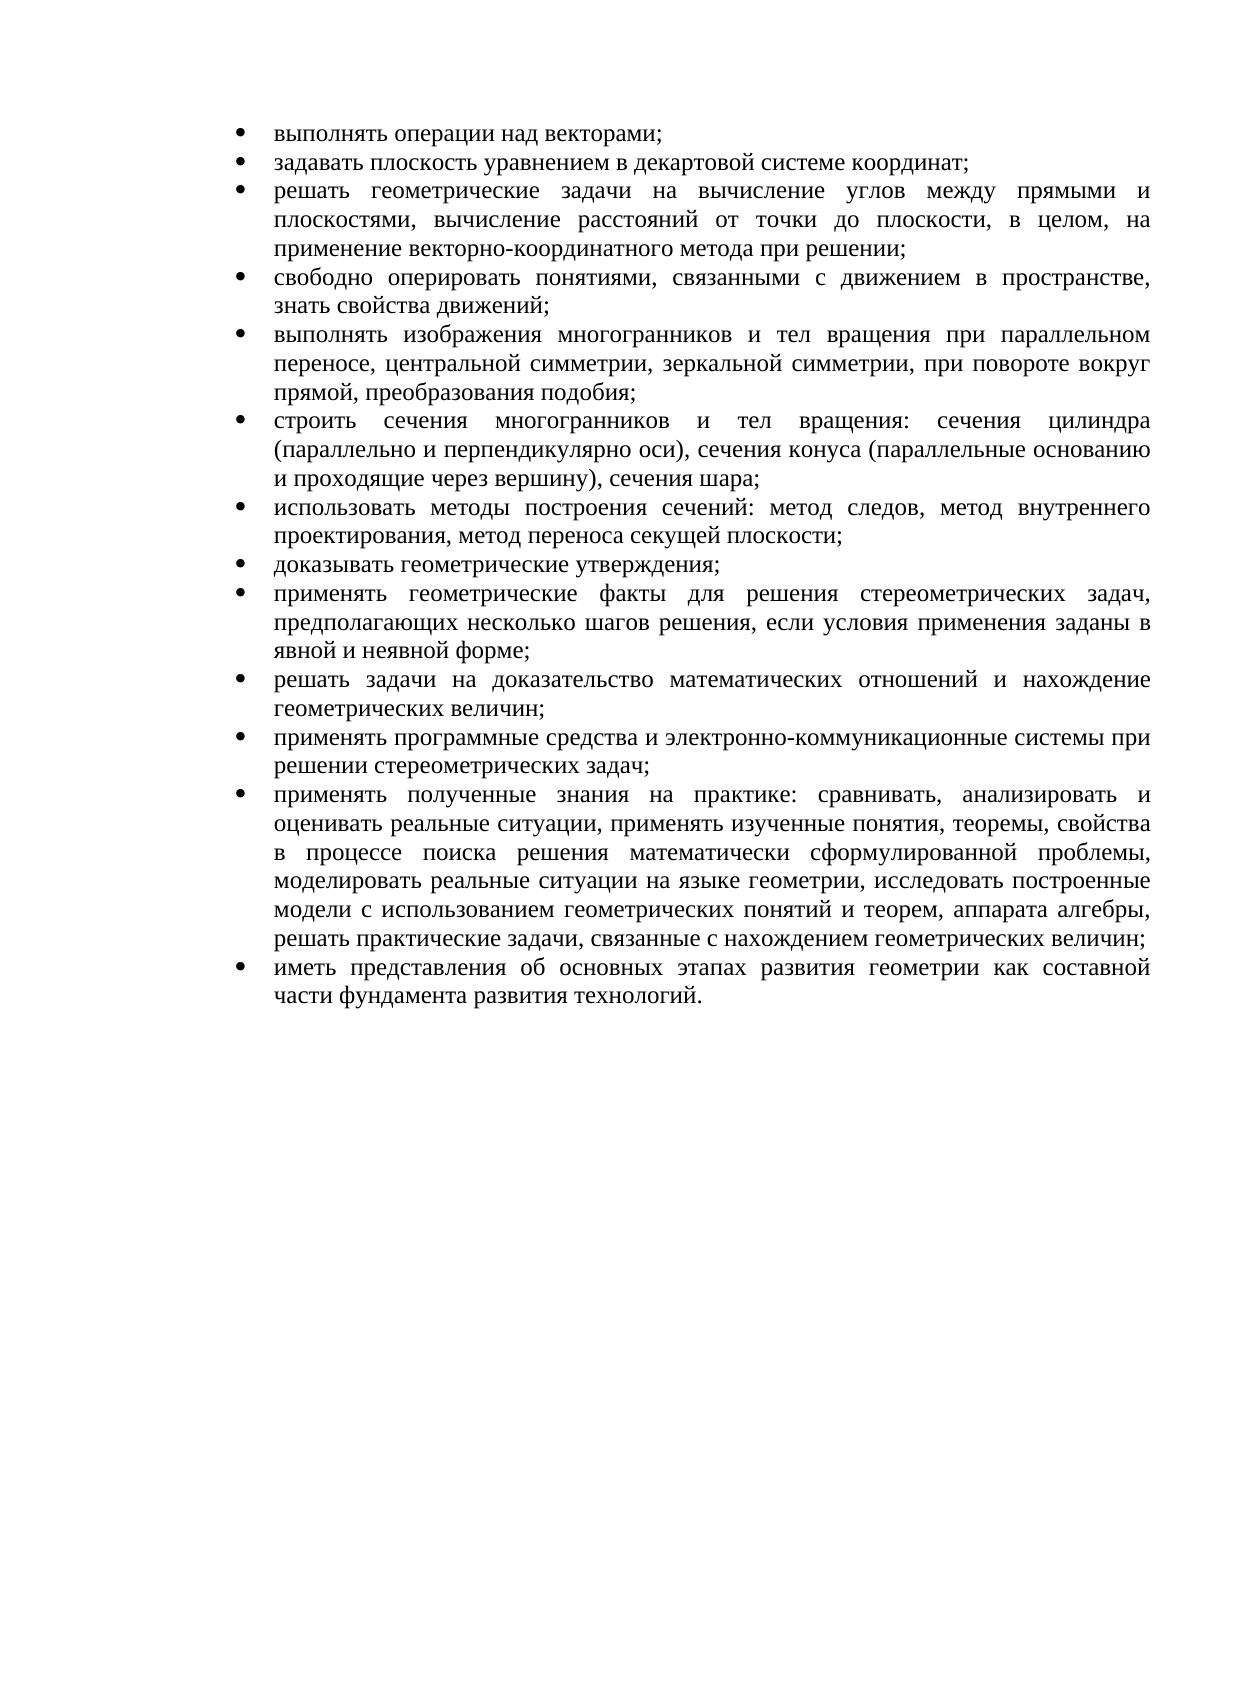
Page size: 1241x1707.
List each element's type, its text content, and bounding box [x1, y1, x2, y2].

list иметь представления об основных этапах развития геометрии как составной части фундамента развития технологий. [236, 952, 1152, 1009]
list доказывать геометрические утверждения; [236, 549, 1152, 578]
list строить сечения многогранников и тел вращения: сечения цилиндра (параллельно и перпендикулярно оси), сечения конуса (параллельные основанию и проходящие через вершину), сечения шара; [236, 406, 1152, 492]
list выполнять изображения многогранников и тел вращения при параллельном переносе, центральной симметрии, зеркальной симметрии, при повороте вокруг прямой, преобразования подобия; [236, 319, 1152, 406]
list использовать методы построения сечений: метод следов, метод внутреннего проектирования, метод переноса секущей плоскости; [236, 492, 1152, 549]
list выполнять операции над векторами; [236, 118, 1152, 147]
list свободно оперировать понятиями, связанными с движением в пространстве, знать свойства движений; [236, 262, 1152, 319]
list применять полученные знания на практике: сравнивать, анализировать и оценивать реальные ситуации, применять изученные понятия, теоремы, свойства в процессе поиска решения математически сформулированной проблемы, моделировать реальные ситуации на языке геометрии, исследовать построенные модели с использованием геометрических понятий и теорем, аппарата алгебры, решать практические задачи, связанные с нахождением геометрических величин; [236, 779, 1152, 952]
list применять геометрические факты для решения стереометрических задач, предполагающих несколько шагов решения, если условия применения заданы в явной и неявной форме; [236, 578, 1152, 664]
list решать задачи на доказательство математических отношений и нахождение геометрических величин; [236, 664, 1152, 722]
list задавать плоскость уравнением в декартовой системе координат; [236, 147, 1152, 176]
list решать геометрические задачи на вычисление углов между прямыми и плоскостями, вычисление расстояний от точки до плоскости, в целом, на применение векторно-координатного метода при решении; [236, 176, 1152, 262]
list применять программные средства и электронно-коммуникационные системы при решении стереометрических задач; [236, 722, 1152, 779]
